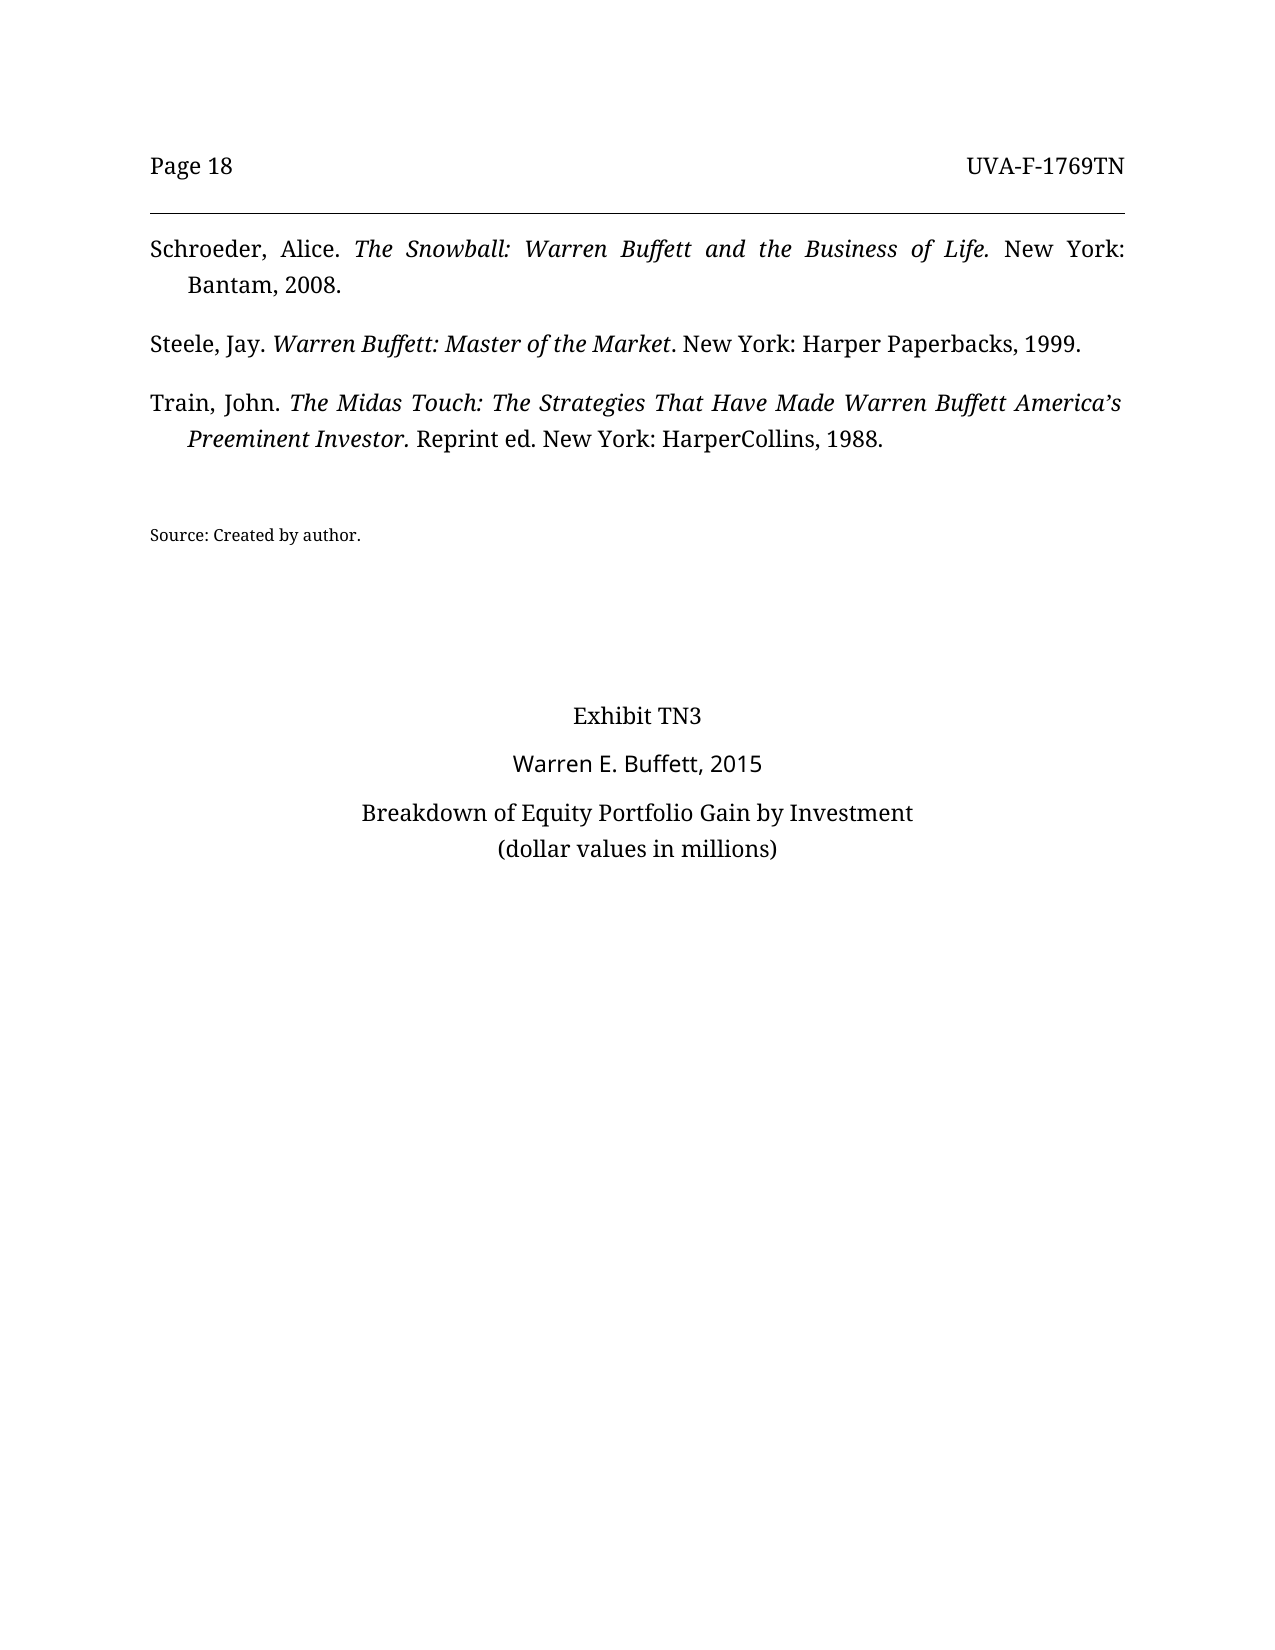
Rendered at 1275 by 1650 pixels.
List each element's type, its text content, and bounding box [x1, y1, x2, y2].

subtitle (dollar values in millions) [150, 833, 1125, 864]
title Warren E. Buffett, 2015 [150, 748, 1125, 780]
subtitle Breakdown of Equity Portfolio Gain by Investment [150, 797, 1125, 828]
text Steele, Jay. Warren Buffett: Master of the Market. New York: Harper Paperbacks, 1999. [150, 328, 1125, 359]
text Schroeder, Alice. The Snowball: Warren Buffett and the Business of Life. New York: Bantam, 2008. [150, 233, 1125, 301]
text Exhibit TN3 [150, 700, 1125, 731]
text Train, John. The Midas Touch: The Strategies That Have Made Warren Buffett America’s Preeminent Investor. Reprint ed. New York: HarperCollins, 1988. [150, 387, 1125, 454]
text Source: Created by author. [150, 524, 1031, 547]
